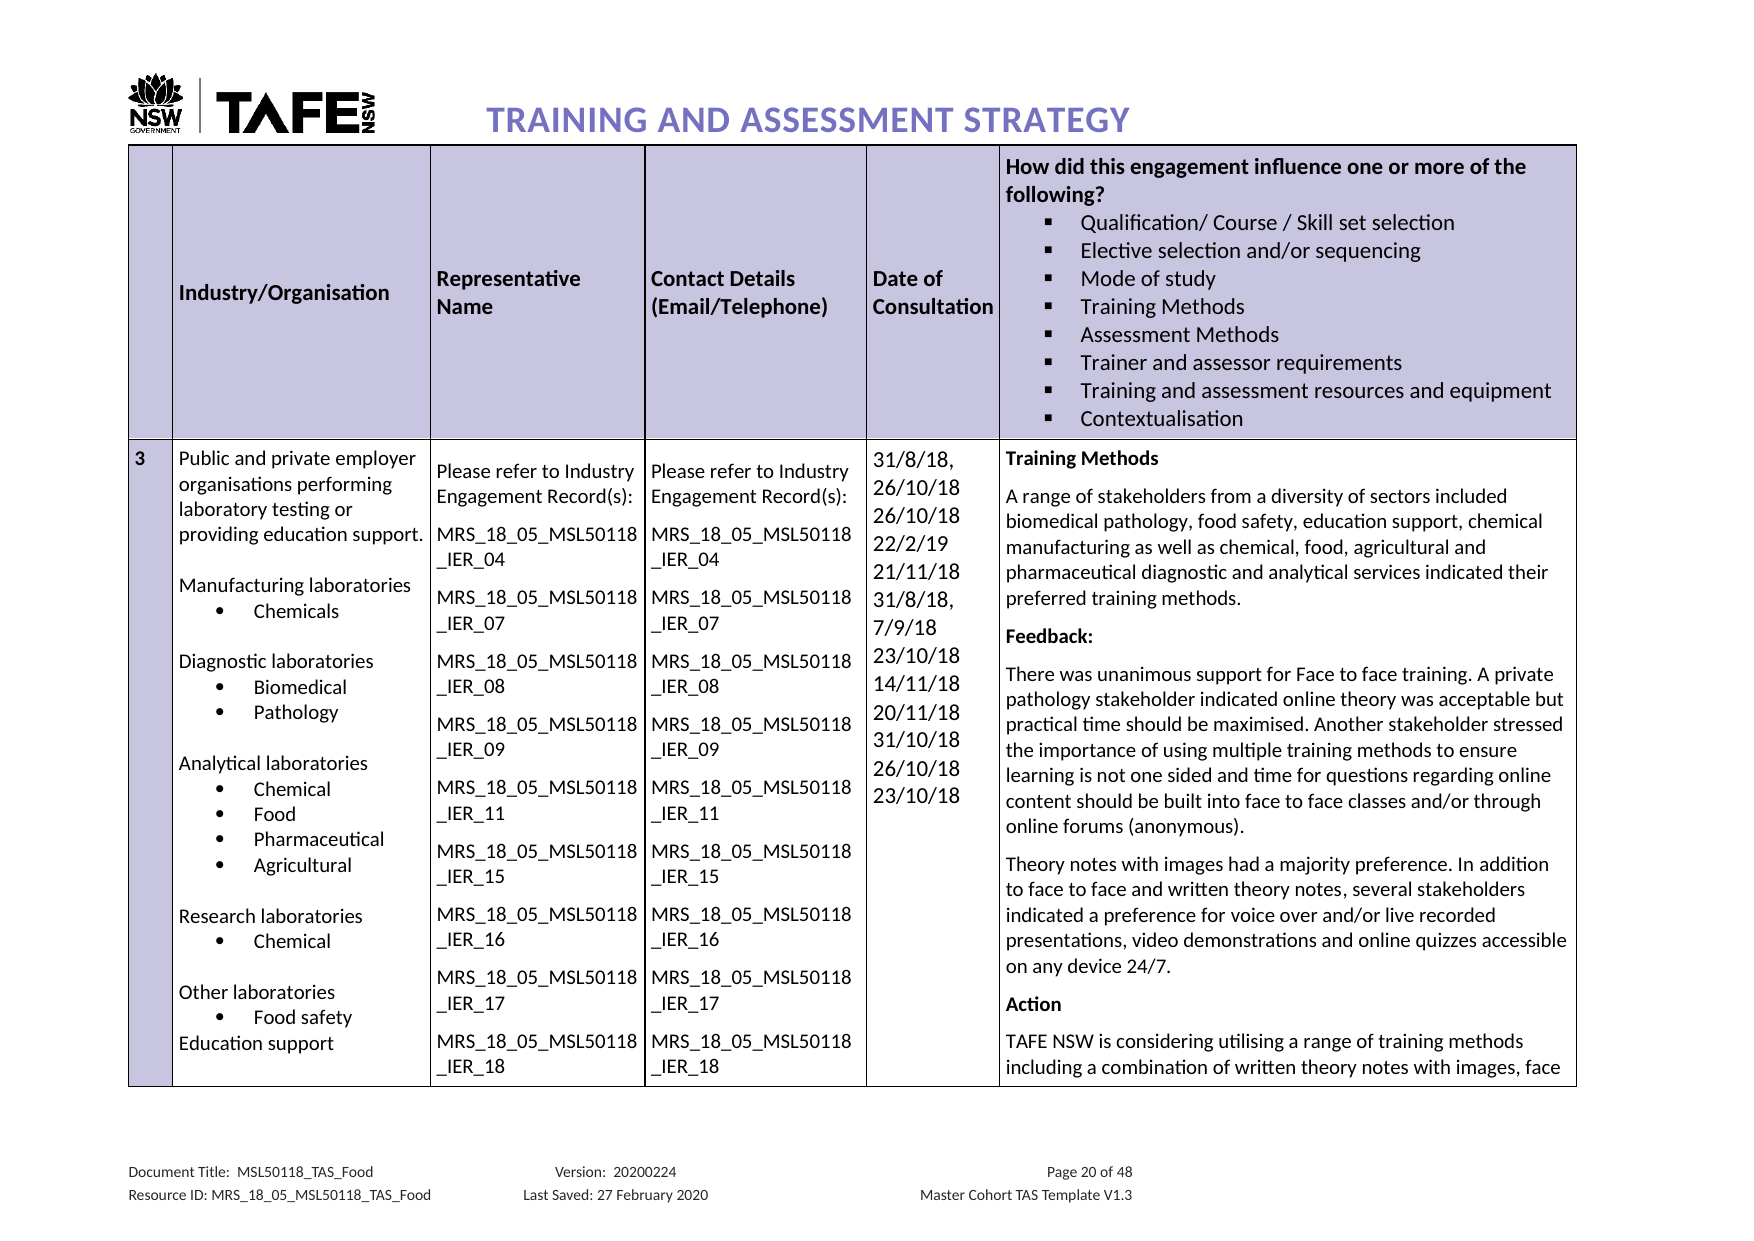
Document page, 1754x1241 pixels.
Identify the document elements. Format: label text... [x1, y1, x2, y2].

table_header How did this engagement influence one or more of the following? Qualification/ Course / Skill set selection Elective selection and/or sequencing Mode of study Training Methods Assessment Methods Trainer and assessor requirements Training and assessment resources and equipment Contextualisation [1000, 146, 1576, 438]
table_cell 31/8/18, 26/10/18 26/10/18 22/2/19 21/11/18 31/8/18, 7/9/18 23/10/18 14/11/18 20/11/18 31/10/18 26/10/18 23/10/18 [867, 440, 999, 1086]
table_header Date of Consultation [867, 146, 999, 438]
picture [128, 73, 375, 133]
table_cell Please refer to Industry Engagement Record(s): MRS_18_05_MSL50118_IER_04 MRS_18_05_MSL50118_IER_07 MRS_18_05_MSL50118_IER_08 MRS_18_05_MSL50118_IER_09 MRS_18_05_MSL50118_IER_11 MRS_18_05_MSL50118_IER_15 MRS_18_05_MSL50118_IER_16 MRS_18_05_MSL50118_IER_17 MRS_18_05_MSL50118_IER_18 MRS_18_05_MSL50118_IER_19 MRS_18_05_MSL50118_IER_24 [431, 440, 644, 1086]
table_header Representative Name [431, 146, 644, 438]
table_cell Please refer to Industry Engagement Record(s): MRS_18_05_MSL50118_IER_04 MRS_18_05_MSL50118_IER_07 MRS_18_05_MSL50118_IER_08 MRS_18_05_MSL50118_IER_09 MRS_18_05_MSL50118_IER_11 MRS_18_05_MSL50118_IER_15 MRS_18_05_MSL50118_IER_16 MRS_18_05_MSL50118_IER_17 MRS_18_05_MSL50118_IER_18 MRS_18_05_MSL50118_IER_19 MRS_18_05_MSL50118_IER_24 [646, 440, 866, 1086]
table_cell 3 [129, 440, 172, 1086]
table_cell Training Methods A range of stakeholders from a diversity of sectors included biomedical pathology, food safety, education support, chemical manufacturing as well as chemical, food, agricultural and pharmaceutical diagnostic and analytical services indicated their preferred training methods. Feedback: There was unanimous support for Face to face training. A private pathology stakeholder indicated online theory was acceptable but practical time should be maximised. Another stakeholder stressed the importance of using multiple training methods to ensure learning is not one sided and time for questions regarding online content should be built into face to face classes and/or through online forums (anonymous). Theory notes with images had a majority preference. In addition to face to face and written theory notes, several stakeholders indicated a preference for voice over and/or live recorded presentations, video demonstrations and online quizzes accessible on any device 24/7. Action TAFE NSW is considering utilising a range of training methods including a combination of written theory notes with images, face to face presentations and online resources such as video demonstrations where available. TAFE NSW is exploring the possibility of developing theory presentations with voice over and/or live recorded presentations as well as online practice quizzes and activities with immediate feedback and multiple attempts as online learning materials and activities. Face to face classes should include time for answering questions around online content and a forum made available for students to ask and see the responses to questions submitted electronically. The ability to submit anonymous questions will be explored for implementation. TAFE NSW is considering adopting a blended mode of delivery that includes online learning with 24/7 access to learning materials on any device supported by face to face in class demonstrations in a simulated work environment. Where possible training may be conducted on the job. [1000, 440, 1576, 1086]
table_header Contact Details (Email/Telephone) [646, 146, 866, 438]
table_header Industry/Organisation [173, 146, 430, 438]
table_header No. [129, 146, 172, 438]
table_cell Public and private employer organisations performing laboratory testing or providing education support. Manufacturing laboratories Chemicals Diagnostic laboratories Biomedical Pathology Analytical laboratories Chemical Food Pharmaceutical Agricultural Research laboratories Chemical Other laboratories Food safety Education support [173, 440, 430, 1086]
